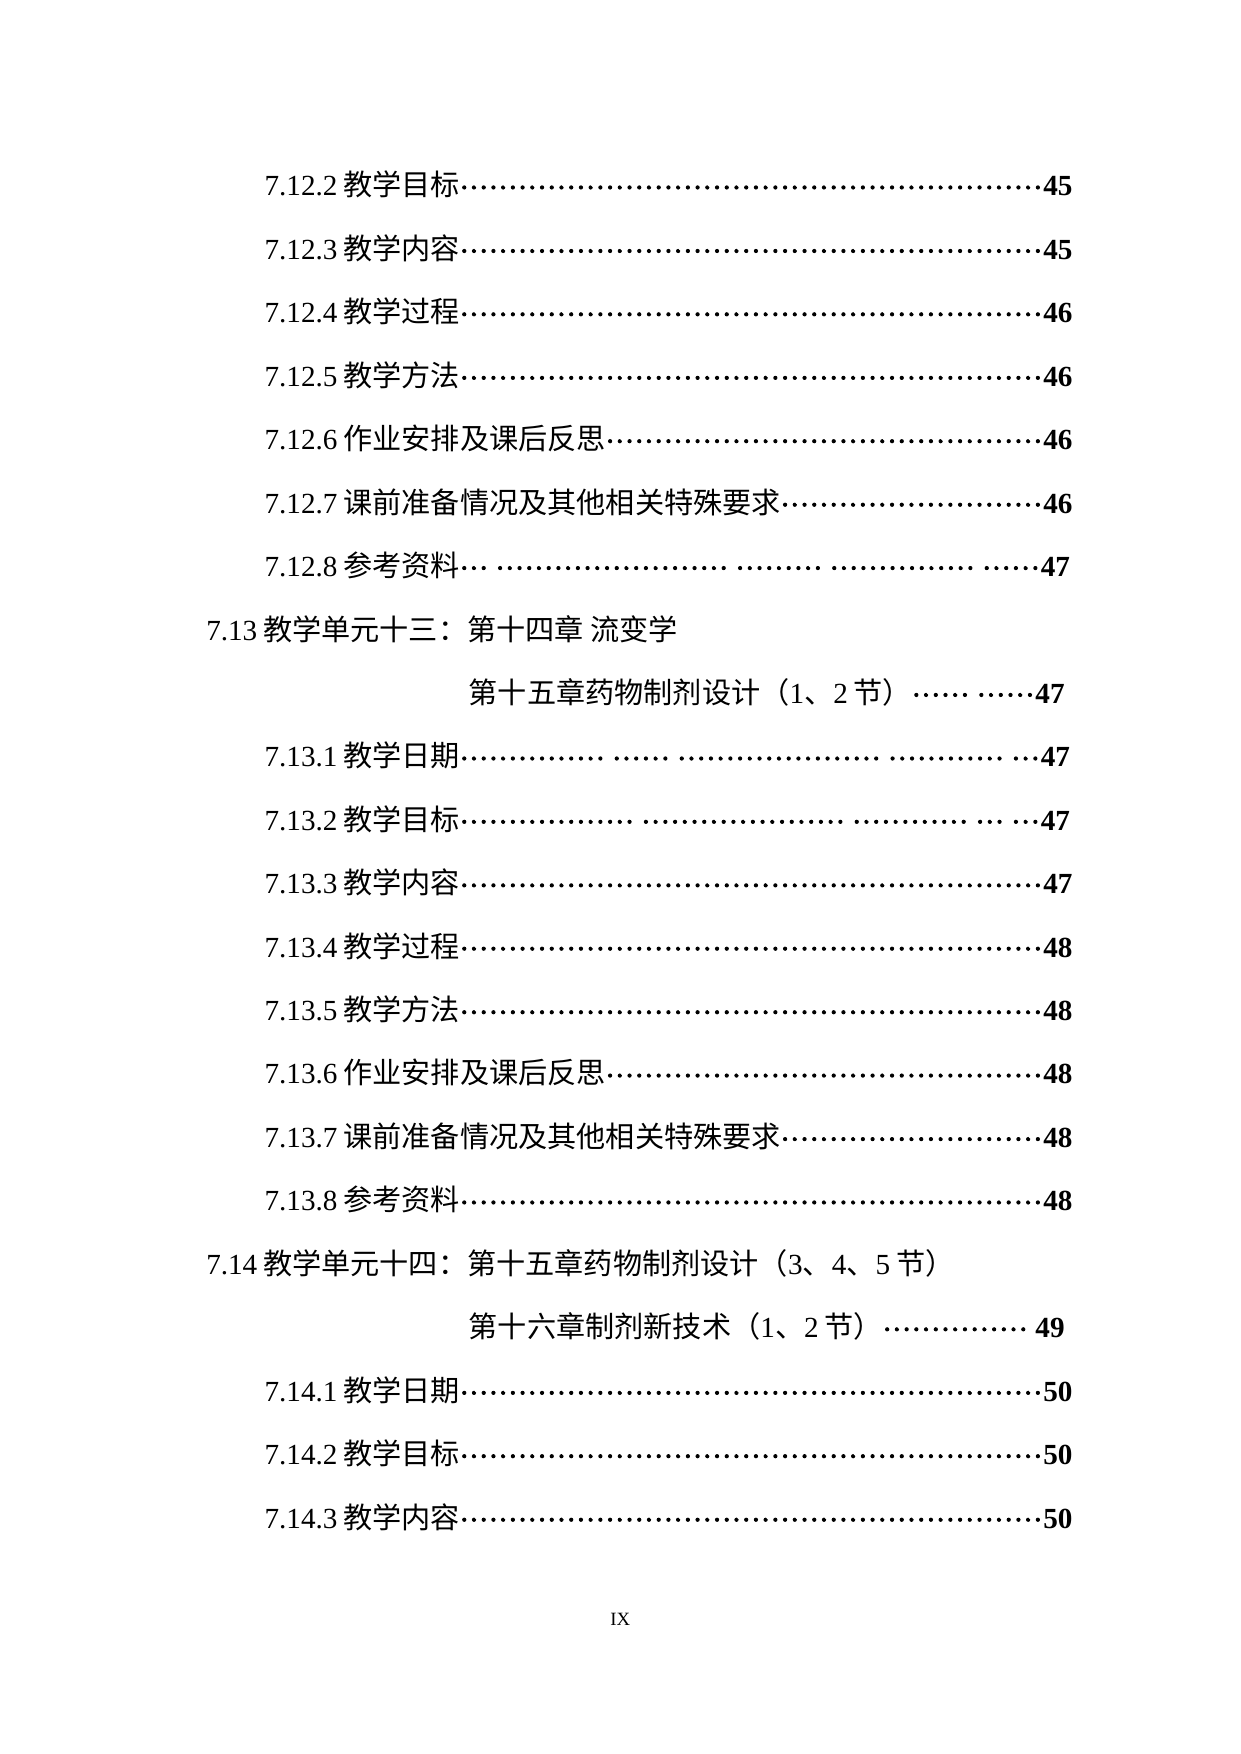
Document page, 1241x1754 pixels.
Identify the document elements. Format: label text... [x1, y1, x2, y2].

text 7.12.7课前准备情况及其他相关特殊要求46 [148, 479, 1092, 521]
text 7.13教学单元十三：第十四章 流变学 [148, 606, 1092, 648]
text 7.12.8参考资料 47 [148, 543, 1092, 585]
text 7.14教学单元十四：第十五章药物制剂设计（3、4、5节） [148, 1240, 1092, 1283]
text 第十五章药物制剂设计（1、2节） 47 [148, 669, 1092, 712]
text 7.13.8参考资料48 [148, 1177, 1092, 1219]
text 7.13.6作业安排及课后反思48 [148, 1050, 1092, 1092]
text 7.13.4教学过程48 [148, 923, 1092, 966]
text 7.13.1教学日期 47 [148, 733, 1092, 775]
text 7.13.5教学方法48 [148, 987, 1092, 1029]
text 7.14.1教学日期50 [148, 1367, 1092, 1409]
text 第十六章制剂新技术（1、2节） 49 [148, 1304, 1092, 1346]
text 7.12.6作业安排及课后反思46 [148, 416, 1092, 458]
text 7.12.2教学目标45 [148, 162, 1092, 204]
text 7.14.3教学内容50 [148, 1494, 1092, 1536]
text 7.12.4教学过程46 [148, 289, 1092, 331]
text 7.12.5教学方法46 [148, 352, 1092, 394]
text 7.12.3教学内容45 [148, 225, 1092, 268]
text 7.13.2教学目标 47 [148, 796, 1092, 839]
text 7.14.2教学目标50 [148, 1431, 1092, 1473]
text 7.13.7课前准备情况及其他相关特殊要求48 [148, 1113, 1092, 1156]
text 7.13.3教学内容47 [148, 860, 1092, 902]
